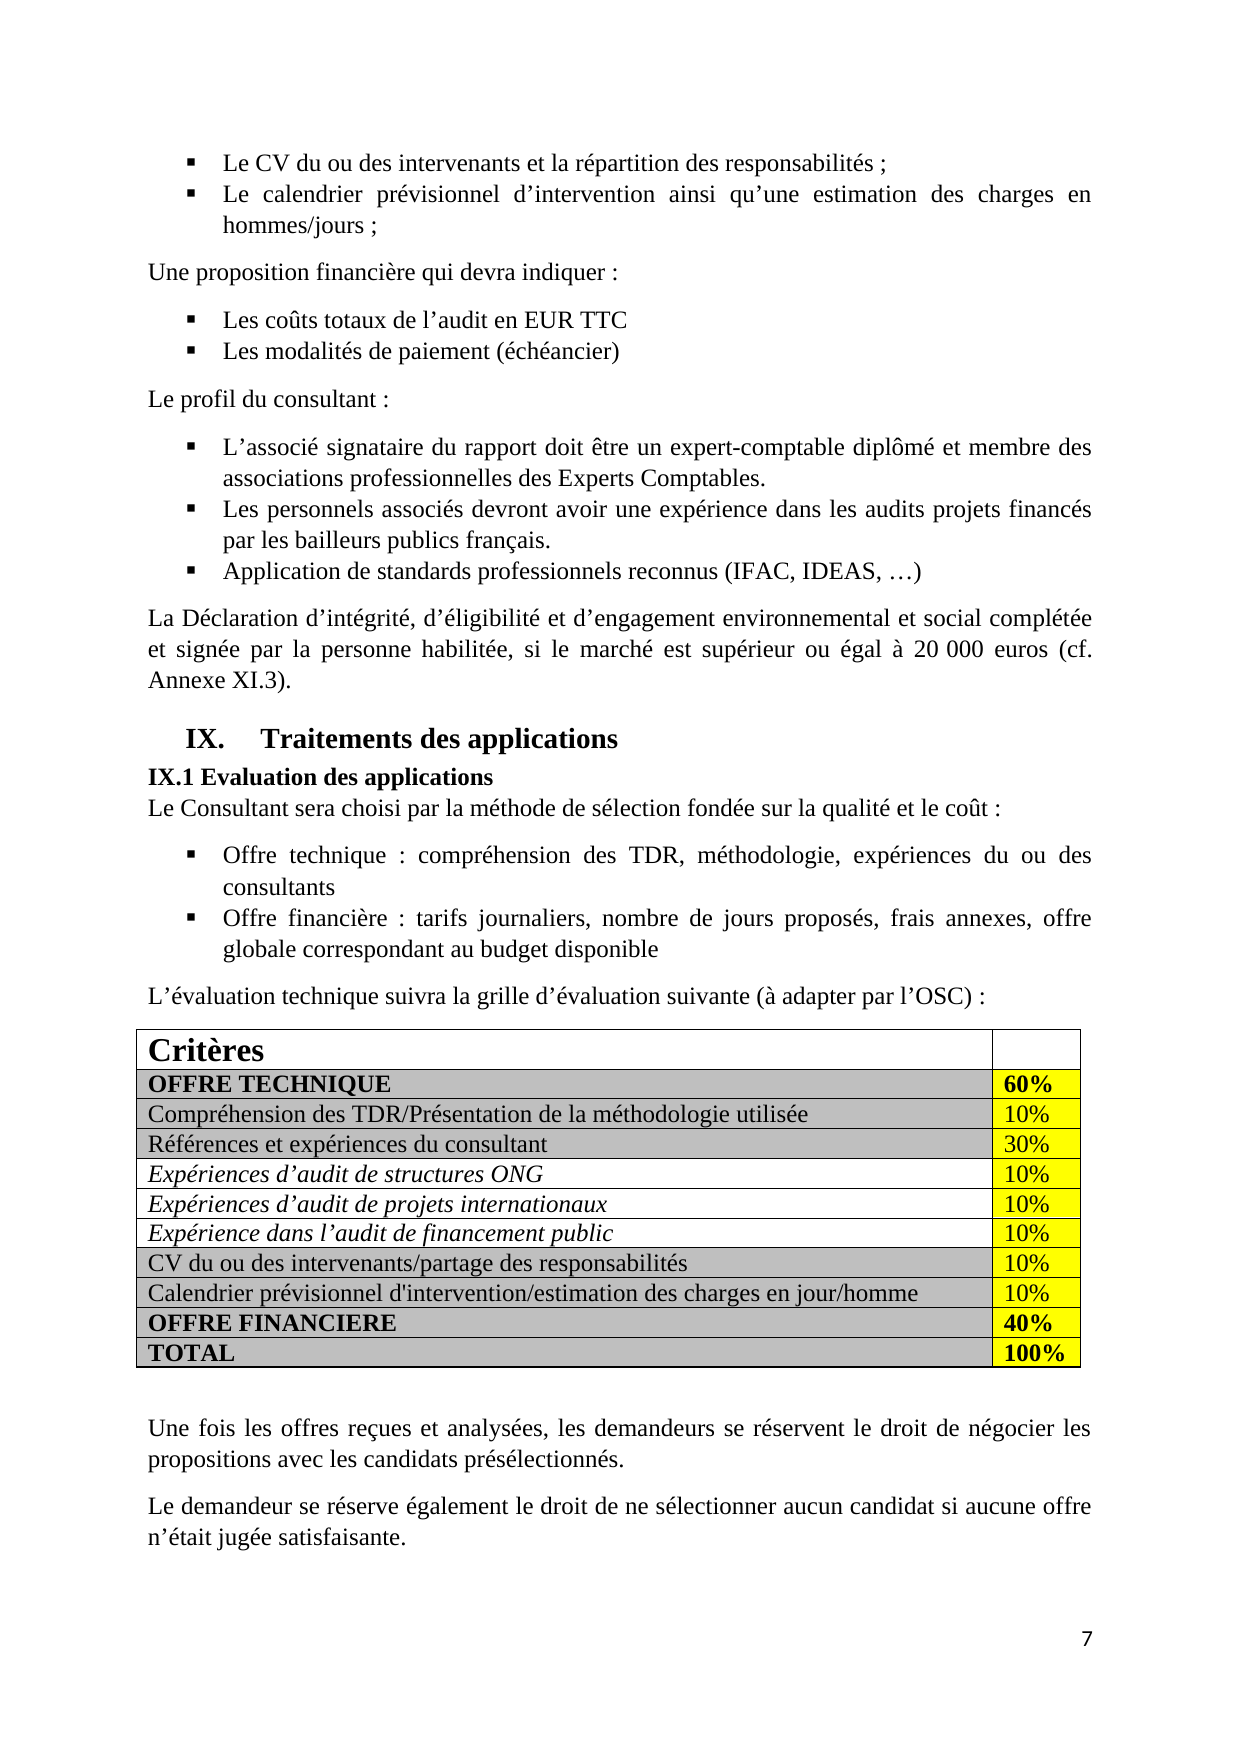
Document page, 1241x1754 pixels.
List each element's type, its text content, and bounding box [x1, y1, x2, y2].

table_cell 30% [993, 1129, 1080, 1158]
list Les modalités de paiement (échéancier) [185, 336, 1093, 365]
table_header [993, 1030, 1080, 1068]
text Le Consultant sera choisi par la méthode de sélection fondée sur la qualité et le coût : [148, 793, 1093, 822]
table_cell OFFRE TECHNIQUE [137, 1070, 992, 1098]
table_cell 10% [993, 1219, 1080, 1247]
table_cell 10% [993, 1278, 1080, 1307]
text Une proposition financière qui devra indiquer : [148, 257, 1093, 286]
table_cell TOTAL [137, 1338, 992, 1366]
table_cell CV du ou des intervenants/partage des responsabilités [137, 1248, 992, 1277]
table_cell 10% [993, 1189, 1080, 1217]
table_cell Expériences d’audit de structures ONG [137, 1159, 992, 1188]
list Les coûts totaux de l’audit en EUR TTC [185, 305, 1093, 334]
table_cell Compréhension des TDR/Présentation de la méthodologie utilisée [137, 1099, 992, 1128]
table_cell 40% [993, 1308, 1080, 1337]
table_cell 100% [993, 1338, 1080, 1366]
table_cell Expérience dans l’audit de financement public [137, 1219, 992, 1247]
list L’associé signataire du rapport doit être un expert-comptable diplômé et membre des associations professionnelles des Experts Comptables. [185, 432, 1093, 491]
list Le calendrier prévisionnel d’intervention ainsi qu’une estimation des charges en hommes/jours ; [185, 179, 1093, 238]
text L’évaluation technique suivra la grille d’évaluation suivante (à adapter par l’OSC) : [148, 981, 1093, 1010]
table_header Critères [137, 1030, 992, 1068]
table_cell 10% [993, 1099, 1080, 1128]
table_cell Références et expériences du consultant [137, 1129, 992, 1158]
text La Déclaration d’intégrité, d’éligibilité et d’engagement environnemental et social complétée et signée par la personne habilitée, si le marché est supérieur ou égal à 20 000 euros (cf. Annexe XI.3). [148, 603, 1093, 694]
list Application de standards professionnels reconnus (IFAC, IDEAS, …) [185, 556, 1093, 584]
table_cell 10% [993, 1248, 1080, 1277]
table_cell Calendrier prévisionnel d'intervention/estimation des charges en jour/homme [137, 1278, 992, 1307]
subtitle Traitements des applications [185, 722, 1093, 755]
text Le demandeur se réserve également le droit de ne sélectionner aucun candidat si aucune offre n’était jugée satisfaisante. [148, 1491, 1093, 1551]
list Le CV du ou des intervenants et la répartition des responsabilités ; [185, 148, 1093, 176]
table_cell Expériences d’audit de projets internationaux [137, 1189, 992, 1217]
subtitle IX.1 Evaluation des applications [148, 762, 1093, 791]
table_cell 10% [993, 1159, 1080, 1188]
text Le profil du consultant : [148, 384, 1093, 413]
text Une fois les offres reçues et analysées, les demandeurs se réservent le droit de négocier les propositions avec les candidats présélectionnés. [148, 1413, 1093, 1472]
table_cell OFFRE FINANCIERE [137, 1308, 992, 1337]
list Les personnels associés devront avoir une expérience dans les audits projets financés par les bailleurs publics français. [185, 494, 1093, 553]
list Offre technique : compréhension des TDR, méthodologie, expériences du ou des consultants [185, 841, 1093, 900]
table_cell 60% [993, 1070, 1080, 1098]
list Offre financière : tarifs journaliers, nombre de jours proposés, frais annexes, offre globale correspondant au budget disponible [185, 903, 1093, 962]
